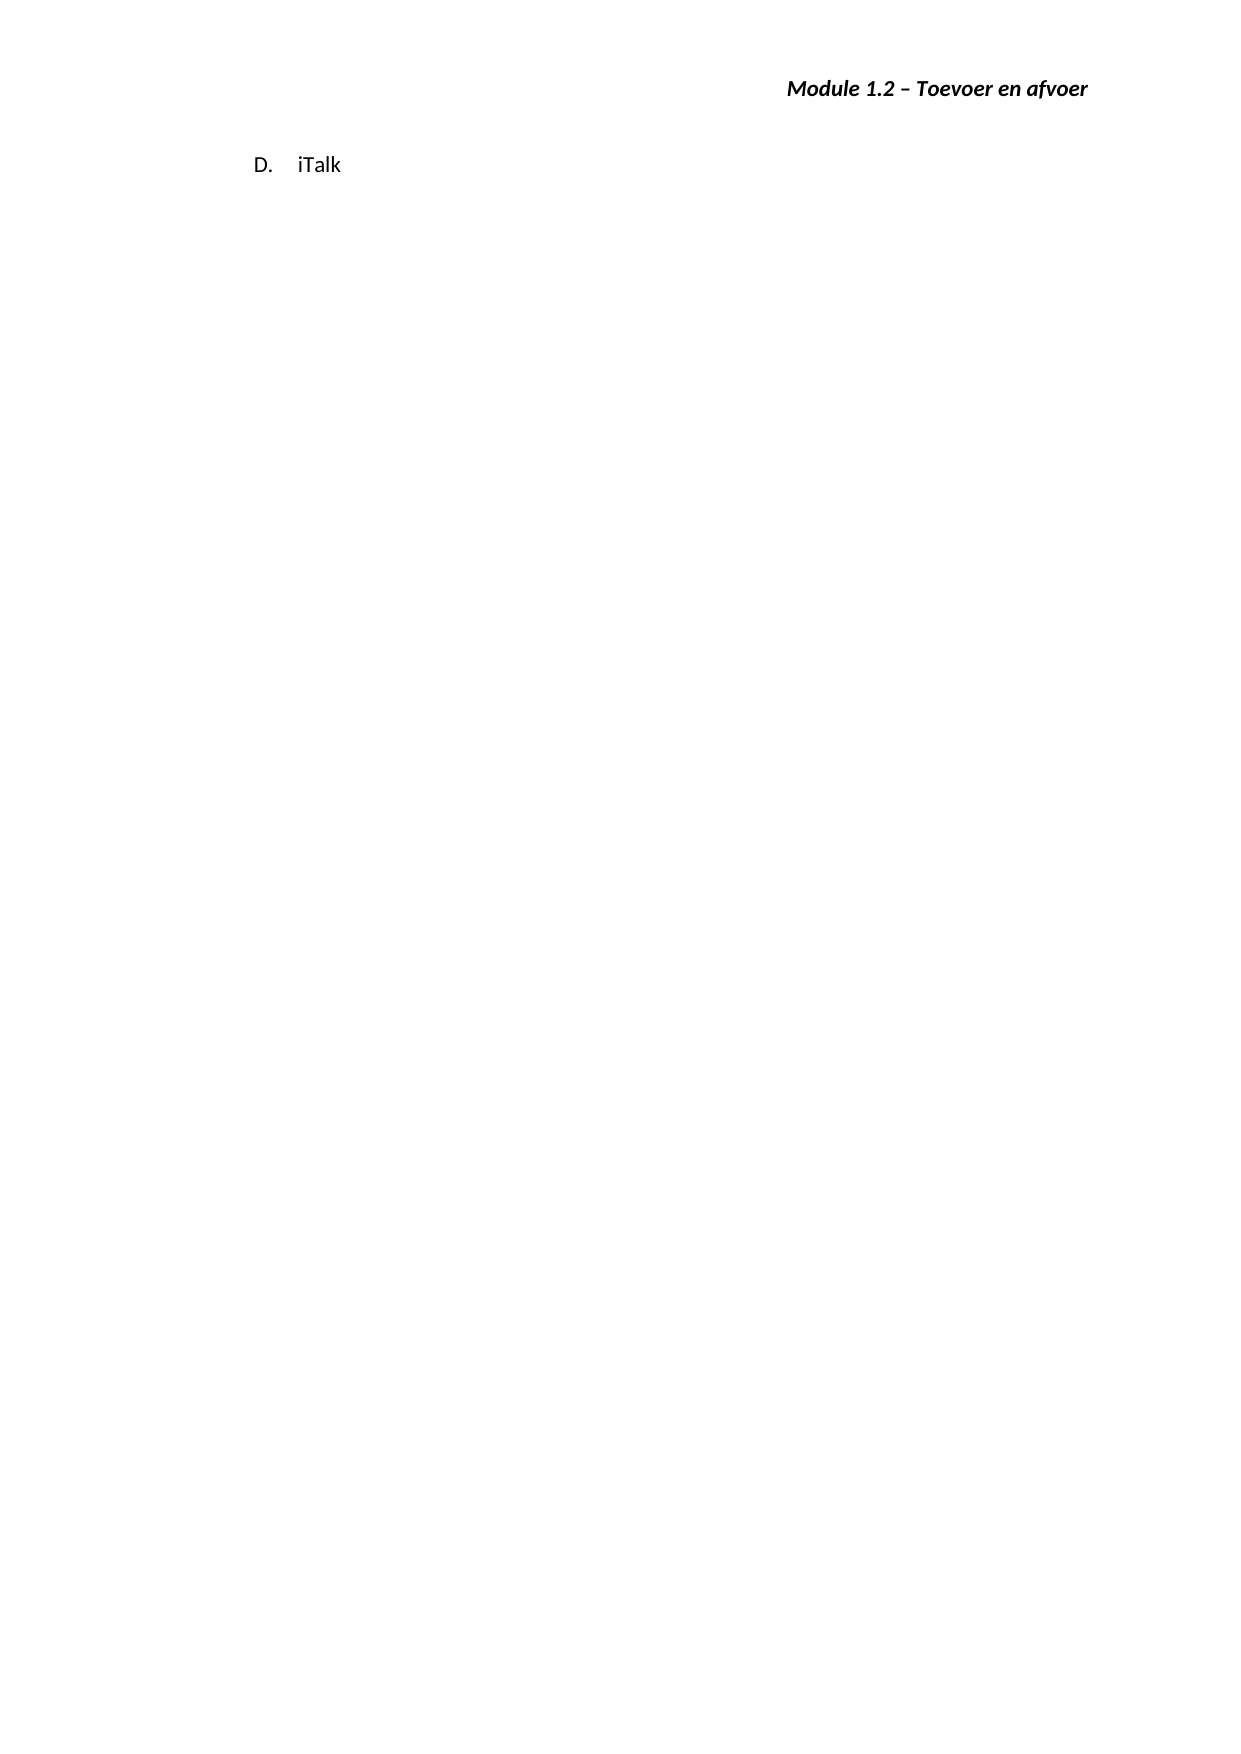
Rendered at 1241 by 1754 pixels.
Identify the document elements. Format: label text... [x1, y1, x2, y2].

text D. iTalk [150, 150, 1090, 178]
